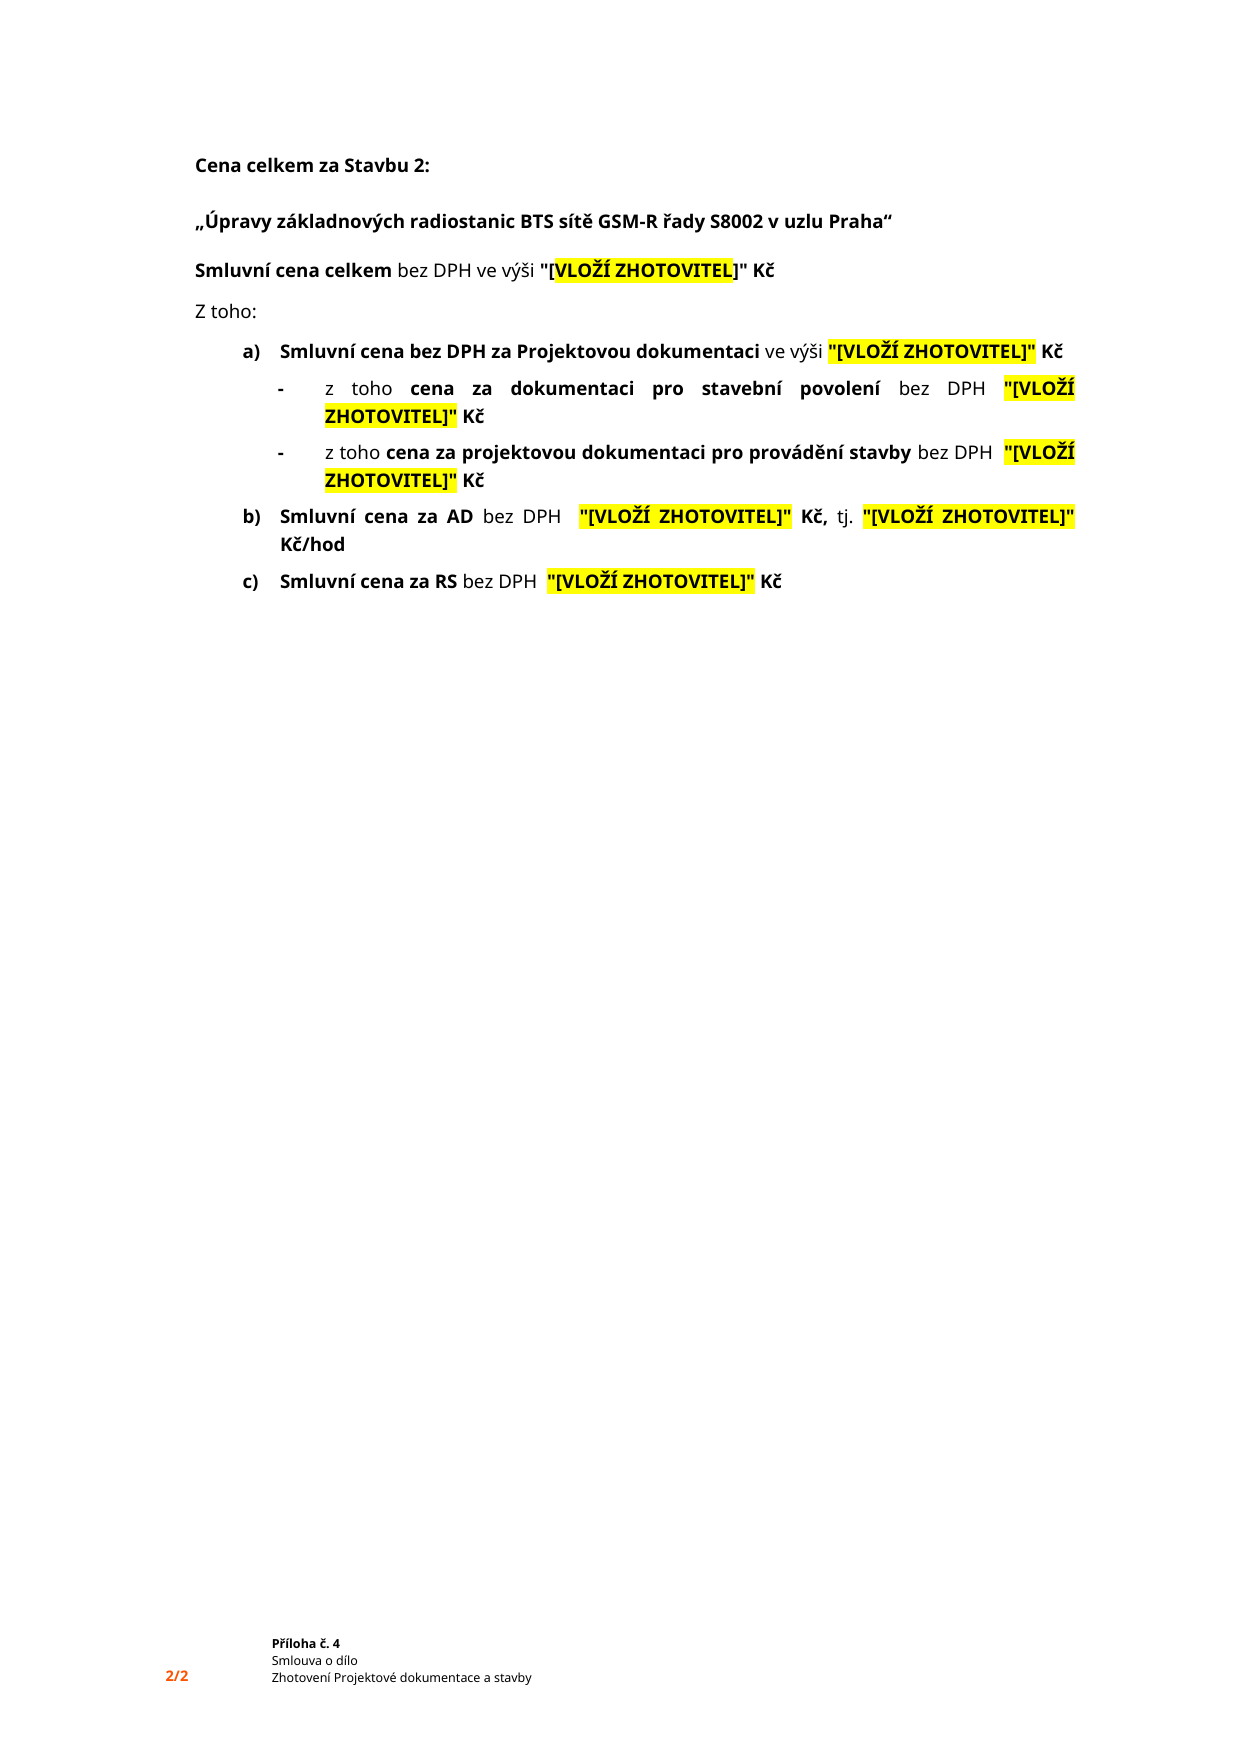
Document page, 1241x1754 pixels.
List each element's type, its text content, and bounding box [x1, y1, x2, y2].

list z toho cena za projektovou dokumentaci pro provádění stavby bez DPH "[VLOŽÍ ZHOTOVITEL]" Kč [278, 439, 1075, 493]
list Smluvní cena za RS bez DPH "[VLOŽÍ ZHOTOVITEL]" Kč [242, 568, 547, 594]
list Smluvní cena bez DPH za Projektovou dokumentaci ve výši "[VLOŽÍ ZHOTOVITEL]" Kč [242, 339, 828, 364]
text „Úpravy základnových radiostanic BTS sítě GSM-R řady S8002 v uzlu Praha“ [195, 209, 1075, 234]
list Smluvní cena za RS bez DPH "[VLOŽÍ ZHOTOVITEL]" Kč [755, 568, 1075, 594]
text Z toho: [195, 298, 1075, 324]
list Smluvní cena za AD bez DPH "[VLOŽÍ ZHOTOVITEL]" Kč, tj. "[VLOŽÍ ZHOTOVITEL]" Kč/hod [242, 504, 1075, 557]
text Smluvní cena celkem bez DPH ve výši "[VLOŽÍ ZHOTOVITEL]" Kč [733, 258, 1075, 283]
text Smluvní cena celkem bez DPH ve výši "[VLOŽÍ ZHOTOVITEL]" Kč [195, 258, 555, 283]
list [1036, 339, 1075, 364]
text Cena celkem za Stavbu 2: [195, 153, 1075, 178]
list z toho cena za dokumentaci pro stavební povolení bez DPH "[VLOŽÍ ZHOTOVITEL]" Kč [278, 375, 1075, 428]
